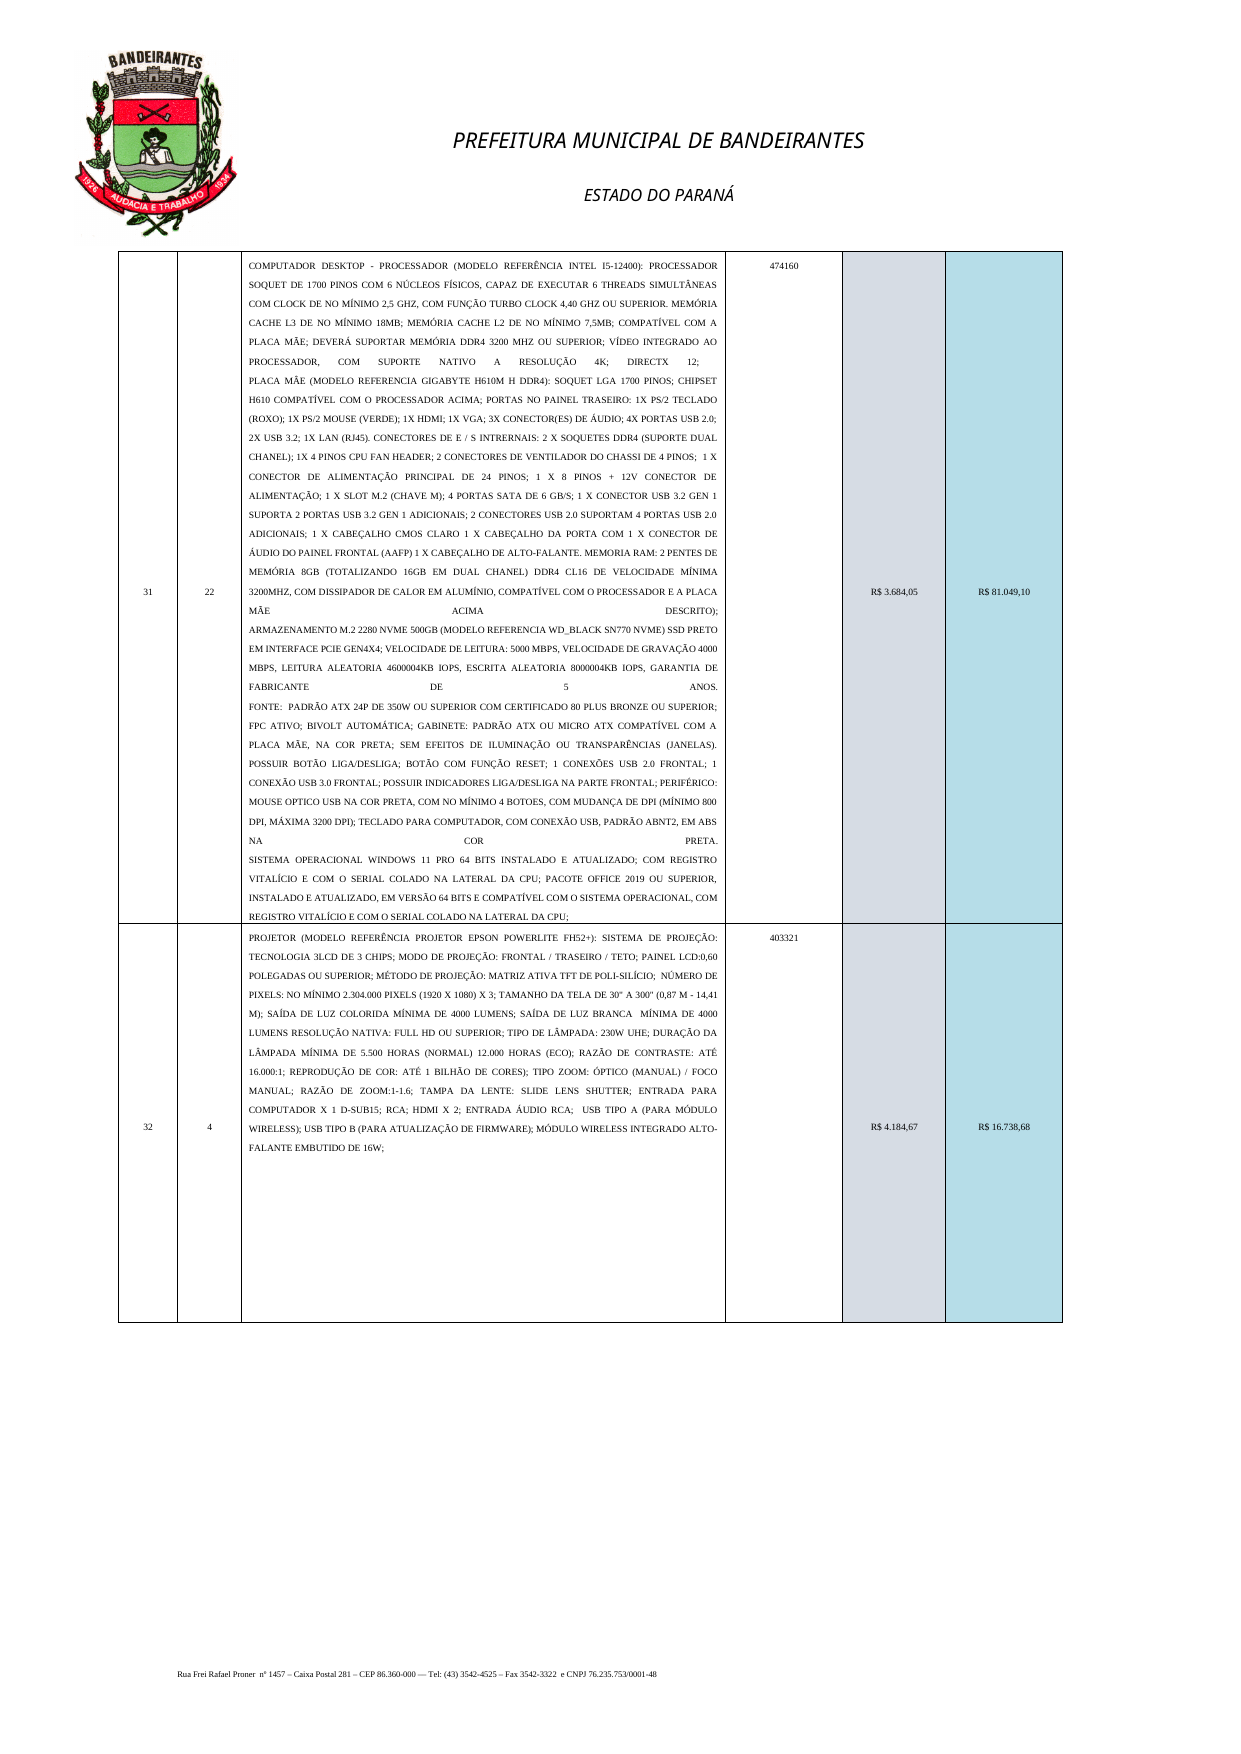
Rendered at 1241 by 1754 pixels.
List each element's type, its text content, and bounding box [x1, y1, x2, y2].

table_cell 474160 [726, 252, 842, 923]
table_cell 4 [178, 924, 241, 1322]
table_cell COMPUTADOR DESKTOP - PROCESSADOR (MODELO REFERÊNCIA INTEL I5-12400): PROCESSADOR SOQUET DE 1700 PINOS COM 6 NÚCLEOS FÍSICOS, CAPAZ DE EXECUTAR 6 THREADS SIMULTÂNEAS COM CLOCK DE NO MÍNIMO 2,5 GHZ, COM FUNÇÃO TURBO CLOCK 4,40 GHZ OU SUPERIOR. MEMÓRIA CACHE L3 DE NO MÍNIMO 18MB; MEMÓRIA CACHE L2 DE NO MÍNIMO 7,5MB; COMPATÍVEL COM A PLACA MÃE; DEVERÁ SUPORTAR MEMÓRIA DDR4 3200 MHZ OU SUPERIOR; VÍDEO INTEGRADO AO PROCESSADOR, COM SUPORTE NATIVO A RESOLUÇÃO 4K; DIRECTX 12; PLACA MÂE (MODELO REFERENCIA GIGABYTE H610M H DDR4): SOQUET LGA 1700 PINOS; CHIPSET H610 COMPATÍVEL COM O PROCESSADOR ACIMA; PORTAS NO PAINEL TRASEIRO: 1X PS/2 TECLADO (ROXO); 1X PS/2 MOUSE (VERDE); 1X HDMI; 1X VGA; 3X CONECTOR(ES) DE ÁUDIO; 4X PORTAS USB 2.0; 2X USB 3.2; 1X LAN (RJ45). CONECTORES DE E / S INTRERNAIS: 2 X SOQUETES DDR4 (SUPORTE DUAL CHANEL); 1X 4 PINOS CPU FAN HEADER; 2 CONECTORES DE VENTILADOR DO CHASSI DE 4 PINOS; 1 X CONECTOR DE ALIMENTAÇÃO PRINCIPAL DE 24 PINOS; 1 X 8 PINOS + 12V CONECTOR DE ALIMENTAÇÃO; 1 X SLOT M.2 (CHAVE M); 4 PORTAS SATA DE 6 GB/S; 1 X CONECTOR USB 3.2 GEN 1 SUPORTA 2 PORTAS USB 3.2 GEN 1 ADICIONAIS; 2 CONECTORES USB 2.0 SUPORTAM 4 PORTAS USB 2.0 ADICIONAIS; 1 X CABEÇALHO CMOS CLARO 1 X CABEÇALHO DA PORTA COM 1 X CONECTOR DE ÁUDIO DO PAINEL FRONTAL (AAFP) 1 X CABEÇALHO DE ALTO-FALANTE. MEMORIA RAM: 2 PENTES DE MEMÓRIA 8GB (TOTALIZANDO 16GB EM DUAL CHANEL) DDR4 CL16 DE VELOCIDADE MÍNIMA 3200MHZ, COM DISSIPADOR DE CALOR EM ALUMÍNIO, COMPATÍVEL COM O PROCESSADOR E A PLACA MÃE ACIMA DESCRITO); ARMAZENAMENTO M.2 2280 NVME 500GB (MODELO REFERENCIA WD_BLACK SN770 NVME) SSD PRETO EM INTERFACE PCIE GEN4X4; VELOCIDADE DE LEITURA: 5000 MBPS, VELOCIDADE DE GRAVAÇÃO 4000 MBPS, LEITURA ALEATORIA 4600004KB IOPS, ESCRITA ALEATORIA 8000004KB IOPS, GARANTIA DE FABRICANTE DE 5 ANOS. FONTE: PADRÃO ATX 24P DE 350W OU SUPERIOR COM CERTIFICADO 80 PLUS BRONZE OU SUPERIOR; FPC ATIVO; BIVOLT AUTOMÁTICA; GABINETE: PADRÃO ATX OU MICRO ATX COMPATÍVEL COM A PLACA MÃE, NA COR PRETA; SEM EFEITOS DE ILUMINAÇÃO OU TRANSPARÊNCIAS (JANELAS). POSSUIR BOTÃO LIGA/DESLIGA; BOTÃO COM FUNÇÃO RESET; 1 CONEXÕES USB 2.0 FRONTAL; 1 CONEXÃO USB 3.0 FRONTAL; POSSUIR INDICADORES LIGA/DESLIGA NA PARTE FRONTAL; PERIFÉRICO: MOUSE OPTICO USB NA COR PRETA, COM NO MÍNIMO 4 BOTOES, COM MUDANÇA DE DPI (MÍNIMO 800 DPI, MÁXIMA 3200 DPI); TECLADO PARA COMPUTADOR, COM CONEXÃO USB, PADRÃO ABNT2, EM ABS NA COR PRETA. SISTEMA OPERACIONAL WINDOWS 11 PRO 64 BITS INSTALADO E ATUALIZADO; COM REGISTRO VITALÍCIO E COM O SERIAL COLADO NA LATERAL DA CPU; PACOTE OFFICE 2019 OU SUPERIOR, INSTALADO E ATUALIZADO, EM VERSÃO 64 BITS E COMPATÍVEL COM O SISTEMA OPERACIONAL, COM REGISTRO VITALÍCIO E COM O SERIAL COLADO NA LATERAL DA CPU; [242, 252, 725, 923]
table_cell 31 [119, 252, 177, 923]
table_cell R$ 81.049,10 [946, 252, 1062, 923]
table_cell R$ 16.738,68 [946, 924, 1062, 1322]
table_cell PROJETOR (MODELO REFERÊNCIA PROJETOR EPSON POWERLITE FH52+): SISTEMA DE PROJEÇÃO: TECNOLOGIA 3LCD DE 3 CHIPS; MODO DE PROJEÇÃO: FRONTAL / TRASEIRO / TETO; PAINEL LCD:0,60 POLEGADAS OU SUPERIOR; MÉTODO DE PROJEÇÃO: MATRIZ ATIVA TFT DE POLI-SILÍCIO; NÚMERO DE PIXELS: NO MÍNIMO 2.304.000 PIXELS (1920 X 1080) X 3; TAMANHO DA TELA DE 30" A 300" (0,87 M - 14,41 M); SAÍDA DE LUZ COLORIDA MÍNIMA DE 4000 LUMENS; SAÍDA DE LUZ BRANCA MÍNIMA DE 4000 LUMENS RESOLUÇÃO NATIVA: FULL HD OU SUPERIOR; TIPO DE LÂMPADA: 230W UHE; DURAÇÃO DA LÂMPADA MÍNIMA DE 5.500 HORAS (NORMAL) 12.000 HORAS (ECO); RAZÃO DE CONTRASTE: ATÉ 16.000:1; REPRODUÇÃO DE COR: ATÉ 1 BILHÃO DE CORES); TIPO ZOOM: ÓPTICO (MANUAL) / FOCO MANUAL; RAZÃO DE ZOOM:1-1.6; TAMPA DA LENTE: SLIDE LENS SHUTTER; ENTRADA PARA COMPUTADOR X 1 D-SUB15; RCA; HDMI X 2; ENTRADA ÁUDIO RCA; USB TIPO A (PARA MÓDULO WIRELESS); USB TIPO B (PARA ATUALIZAÇÃO DE FIRMWARE); MÓDULO WIRELESS INTEGRADO ALTO-FALANTE EMBUTIDO DE 16W; [242, 924, 725, 1322]
picture [73, 50, 239, 246]
table_cell 403321 [726, 924, 842, 1322]
table_cell R$ 4.184,67 [843, 924, 945, 1322]
table_cell 22 [178, 252, 241, 923]
table_cell 32 [119, 924, 177, 1322]
table_cell R$ 3.684,05 [843, 252, 945, 923]
